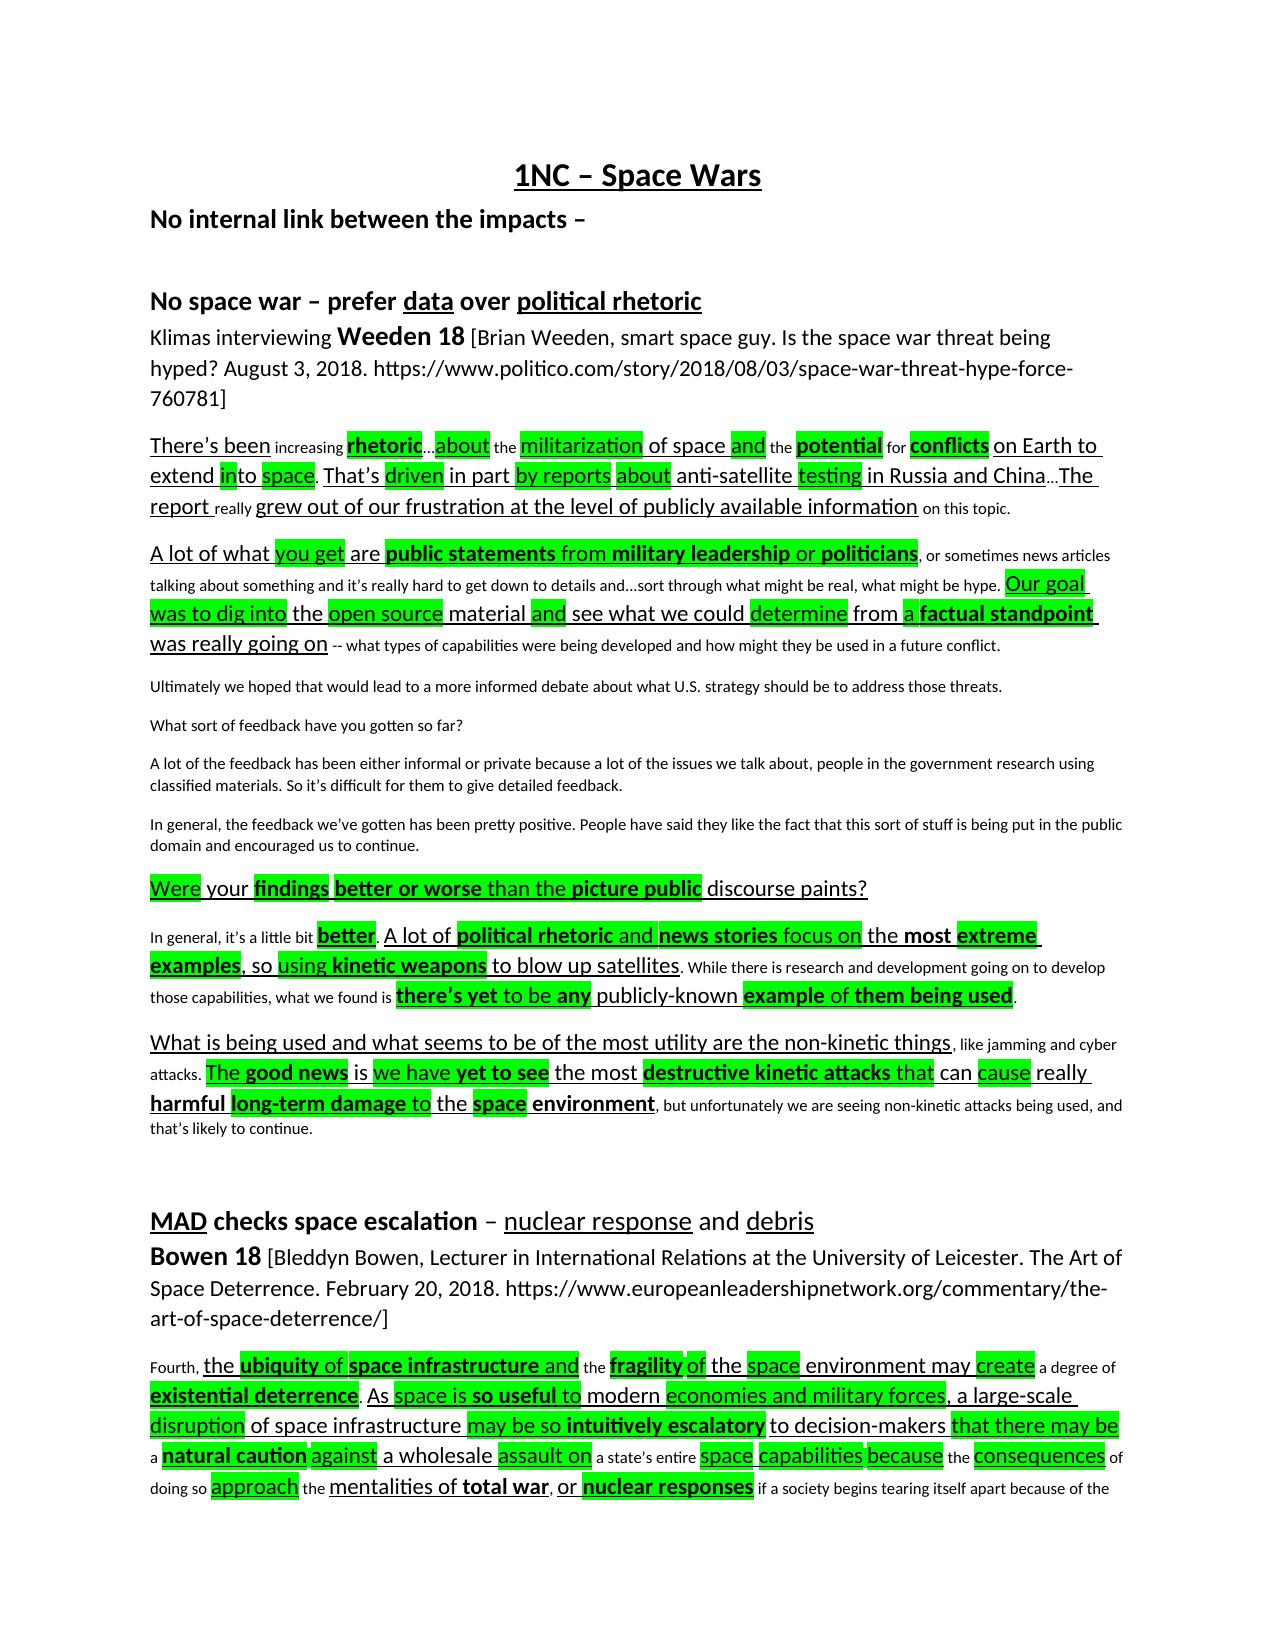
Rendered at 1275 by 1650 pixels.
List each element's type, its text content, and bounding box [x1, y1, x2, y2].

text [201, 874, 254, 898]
subtitle No space war – prefer data over political rhetoric [150, 284, 1125, 317]
text A lot of the feedback has been either informal or private because a lot of the issues we talk about, people in the government research using classified materials. So it’s difficult for them to give detailed feedback. [150, 753, 1125, 796]
subtitle No internal link between the impacts – [150, 202, 1125, 235]
subtitle 1NC – Space Wars [150, 154, 1125, 195]
text In general, it’s a little bit better. A lot of political rhetoric and news stories focus on the most extreme examples, so using kinetic weapons to blow up satellites. While there is research and development going on to develop those capabilities, what we found is there’s yet to be any publicly-known example of them being used. [150, 921, 1125, 1009]
text Bowen 18 [Bleddyn Bowen, Lecturer in International Relations at the University of Leicester. The Art of Space Deterrence. February 20, 2018. https://www.europeanleadershipnetwork.org/commentary/the-art-of-space-deterrence/] [150, 1239, 1125, 1332]
text Klimas interviewing Weeden 18 [Brian Weeden, smart space guy. Is the space war threat being hyped? August 3, 2018. https://www.politico.com/story/2018/08/03/space-war-threat-hype-force-760781] [150, 319, 1125, 413]
text Ultimately we hoped that would lead to a more informed debate about what U.S. strategy should be to address those threats. [150, 676, 1125, 697]
text What is being used and what seems to be of the most utility are the non-kinetic things, like jamming and cyber attacks. The good news is we have yet to see the most destructive kinetic attacks that can cause really harmful long-term damage to the space environment, but unfortunately we are seeing non-kinetic attacks being used, and that’s likely to continue. [150, 1028, 1125, 1139]
text There’s been increasing rhetoric...about the militarization of space and the potential for conflicts on Earth to extend into space. That’s driven in part by reports about anti-satellite testing in Russia and China...The report really grew out of our frustration at the level of publicly available information on this topic. [150, 431, 1125, 520]
subtitle MAD checks space escalation – nuclear response and debris [150, 1204, 1125, 1237]
text What sort of feedback have you gotten so far? [150, 715, 1125, 735]
text Were your findings better or worse than the picture public discourse paints? [702, 874, 1125, 902]
text In general, the feedback we’ve gotten has been pretty positive. People have said they like the fact that this sort of stuff is being put in the public domain and encouraged us to continue. [150, 814, 1125, 856]
text A lot of what you get are public statements from military leadership or politicians, or sometimes news articles talking about something and it’s really hard to get down to details and...sort through what might be real, what might be hype. Our goal was to dig into the open source material and see what we could determine from a factual standpoint was really going on -- what types of capabilities were being developed and how might they be used in a future conflict. [150, 539, 1125, 657]
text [150, 1351, 1125, 1500]
